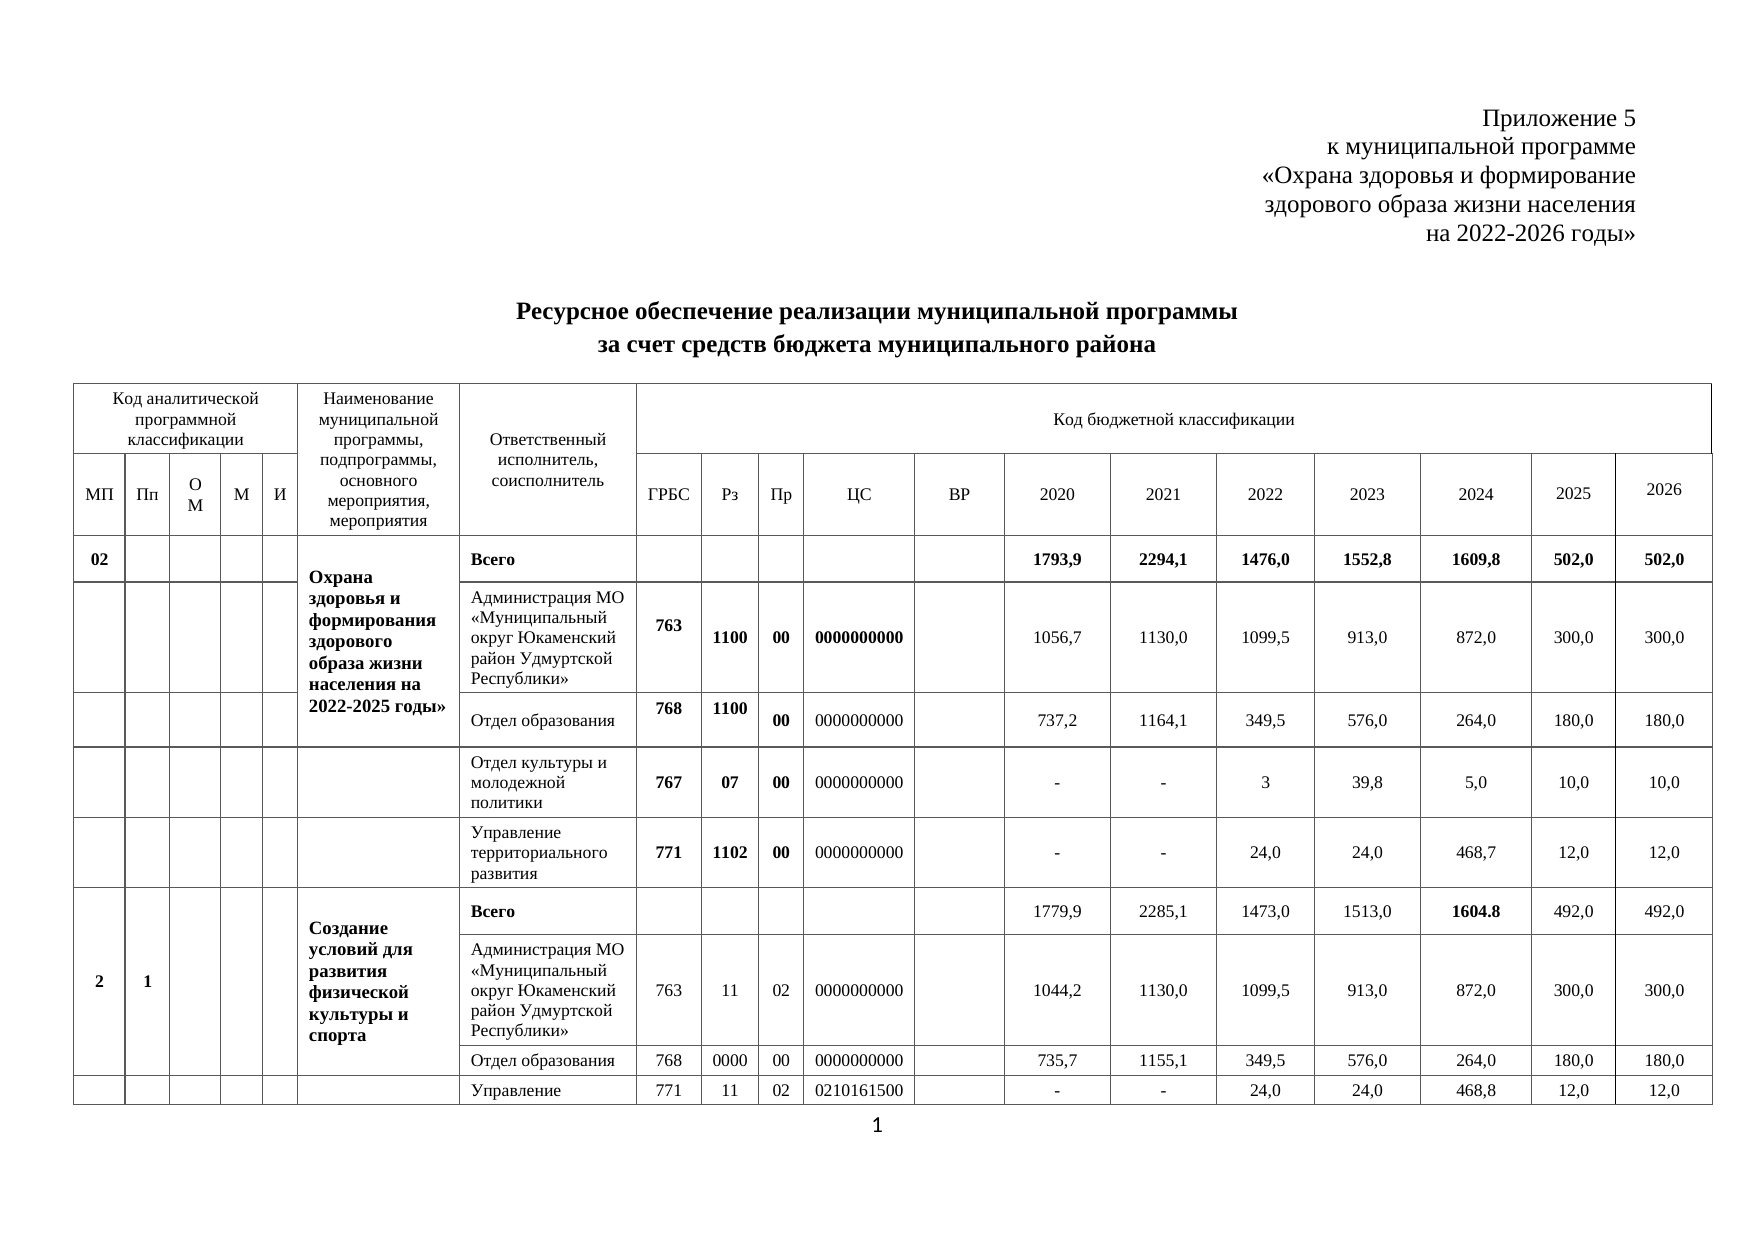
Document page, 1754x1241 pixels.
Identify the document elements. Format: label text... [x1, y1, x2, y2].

table_cell ЦС [804, 454, 914, 534]
table_cell 502,0 [1532, 536, 1615, 581]
table_cell 767 [637, 748, 701, 817]
table_cell Администрация МО «Муниципальный округ Юкаменский район Удмуртской Республики» [460, 935, 636, 1045]
table_cell 1779,9 [1005, 888, 1110, 934]
table_cell 0000 [702, 1046, 758, 1074]
table_cell [915, 935, 1004, 1045]
table_cell [915, 1046, 1004, 1074]
table_cell 2023 [1315, 454, 1420, 534]
table_cell 1552,8 [1315, 536, 1420, 581]
table_cell Пп [126, 454, 169, 534]
table_cell 2020 [1005, 454, 1110, 534]
table_cell [759, 888, 803, 934]
table_cell Всего [460, 536, 636, 581]
table_cell 02 [74, 536, 124, 581]
table_cell [915, 888, 1004, 934]
table_cell [221, 536, 262, 581]
table_cell 0210161500 [804, 1076, 914, 1104]
table_header Код аналитической программной классификации [74, 384, 297, 453]
table_cell М [221, 454, 262, 534]
table_cell [637, 888, 701, 934]
table_cell [915, 1076, 1004, 1104]
table_cell 00 [759, 748, 803, 817]
table_cell [915, 536, 1004, 581]
table_cell [170, 1076, 220, 1104]
table_cell 1056,7 [1005, 583, 1110, 692]
table_cell 763 [637, 935, 701, 1045]
table_cell [915, 748, 1004, 817]
table_cell 768 [637, 1046, 701, 1074]
text Приложение 5 [1299, 103, 1636, 131]
table_cell 24,0 [1217, 1076, 1314, 1104]
table_cell ВР [915, 454, 1004, 534]
table_cell Администрация МО «Муниципальный округ Юкаменский район Удмуртской Республики» [460, 583, 636, 692]
table_cell [221, 1076, 262, 1104]
table_cell [221, 888, 262, 1074]
table_cell [126, 536, 169, 581]
table_cell 10,0 [1616, 748, 1712, 817]
table_cell 264,0 [1421, 1046, 1531, 1074]
table_cell [170, 536, 220, 581]
table_cell [263, 748, 297, 817]
table_cell [221, 583, 262, 692]
text здорового образа жизни населения [118, 189, 1636, 218]
table_cell 913,0 [1315, 935, 1420, 1045]
table_cell 0000000000 [804, 748, 914, 817]
table_cell 300,0 [1616, 935, 1712, 1045]
table_cell 1130,0 [1111, 935, 1216, 1045]
table_cell [126, 583, 169, 692]
text к муниципальной программе [1299, 131, 1636, 160]
table_cell [702, 888, 758, 934]
table_cell 349,5 [1217, 1046, 1314, 1074]
table_cell Отдел образования [460, 1046, 636, 1074]
table_cell 300,0 [1532, 583, 1615, 692]
table_cell 468,8 [1421, 1076, 1531, 1104]
text Ресурсное обеспечение реализации муниципальной программы [118, 296, 1636, 325]
text за счет средств бюджета муниципального района [118, 329, 1636, 358]
table_cell - [1111, 748, 1216, 817]
table_cell 11 [702, 935, 758, 1045]
table_cell [263, 888, 297, 1074]
table_cell 12,0 [1616, 1076, 1712, 1104]
table_cell 00 [759, 693, 803, 746]
table_cell 300,0 [1616, 583, 1712, 692]
table_cell Рз [702, 454, 758, 534]
table_cell [263, 583, 297, 692]
table_cell 2285,1 [1111, 888, 1216, 934]
table_cell 264,0 [1421, 693, 1531, 746]
table_cell - [1111, 1076, 1216, 1104]
table_cell Охрана здоровья и формирования здорового образа жизни населения на 2022-2025 годы» [298, 536, 459, 746]
table_cell 2021 [1111, 454, 1216, 534]
table_cell [915, 818, 1004, 887]
table_header Ответственный исполнитель, соисполнитель [460, 384, 636, 534]
table_cell [263, 693, 297, 746]
table_cell И [263, 454, 297, 534]
table_cell 771 [637, 818, 701, 887]
table_cell 24,0 [1315, 1076, 1420, 1104]
table_cell 1513,0 [1315, 888, 1420, 934]
table_cell 1609,8 [1421, 536, 1531, 581]
table_cell [170, 818, 220, 887]
table_cell 735,7 [1005, 1046, 1110, 1074]
table_cell - [1005, 748, 1110, 817]
table_cell - [1111, 818, 1216, 887]
table_cell [263, 1076, 297, 1104]
table_cell 12,0 [1616, 818, 1712, 887]
table_cell 5,0 [1421, 748, 1531, 817]
table_cell - [1005, 1076, 1110, 1104]
table_cell 872,0 [1421, 935, 1531, 1045]
table_cell [170, 888, 220, 1074]
table_cell 180,0 [1616, 1046, 1712, 1074]
table_cell 00 [759, 1046, 803, 1074]
table_cell 1 [126, 888, 169, 1074]
text на 2022-2026 годы» [118, 218, 1636, 246]
table_cell Всего [460, 888, 636, 934]
table_header Наименование муниципальной программы, подпрограммы, основного мероприятия, мероприятия [298, 384, 459, 534]
table_cell [126, 748, 169, 817]
table_cell ГРБС [637, 454, 701, 534]
table_cell 763 [637, 583, 701, 692]
table_cell 39,8 [1315, 748, 1420, 817]
table_cell [74, 693, 124, 746]
table_cell [915, 693, 1004, 746]
table_cell 1100 [702, 583, 758, 692]
table_cell 1793,9 [1005, 536, 1110, 581]
table_cell 2024 [1421, 454, 1531, 534]
text «Охрана здоровья и формирование [118, 160, 1636, 189]
table_cell [126, 818, 169, 887]
table_cell 300,0 [1532, 935, 1615, 1045]
table_cell [298, 818, 459, 887]
table_cell [804, 536, 914, 581]
table_cell [759, 536, 803, 581]
table_cell 11 [702, 1076, 758, 1104]
table_cell [126, 693, 169, 746]
table_cell 1099,5 [1217, 935, 1314, 1045]
table_cell 768 [637, 693, 701, 746]
table_header Код бюджетной классификации [637, 384, 1711, 453]
table_cell 576,0 [1315, 693, 1420, 746]
table_cell 1476,0 [1217, 536, 1314, 581]
table_cell 1044,2 [1005, 935, 1110, 1045]
table_cell 07 [702, 748, 758, 817]
table_cell [170, 583, 220, 692]
table_cell 0000000000 [804, 935, 914, 1045]
table_cell 180,0 [1532, 693, 1615, 746]
table_cell [74, 583, 124, 692]
table_cell Пр [759, 454, 803, 534]
table_cell 24,0 [1217, 818, 1314, 887]
table_cell 3 [1217, 748, 1314, 817]
table_cell - [1005, 818, 1110, 887]
table_cell 2294,1 [1111, 536, 1216, 581]
table_cell 180,0 [1616, 693, 1712, 746]
table_cell 468,7 [1421, 818, 1531, 887]
table_cell [170, 748, 220, 817]
table_cell 737,2 [1005, 693, 1110, 746]
table_cell 02 [759, 1076, 803, 1104]
table_cell 0000000000 [804, 693, 914, 746]
table_cell [221, 693, 262, 746]
table_cell МП [74, 454, 124, 534]
table_cell Управление территориального развития [460, 818, 636, 887]
table_cell [221, 748, 262, 817]
table_cell [702, 536, 758, 581]
table_cell [804, 888, 914, 934]
table_cell Создание условий для развития физической культуры и спорта [298, 888, 459, 1074]
table_cell 1130,0 [1111, 583, 1216, 692]
table_cell Отдел образования [460, 693, 636, 746]
table_cell [263, 818, 297, 887]
table_cell [74, 1076, 124, 1104]
table_cell 2026 [1616, 454, 1712, 534]
table_cell 1099,5 [1217, 583, 1314, 692]
table_cell [637, 536, 701, 581]
table_cell 10,0 [1532, 748, 1615, 817]
table_cell 2022 [1217, 454, 1314, 534]
table_cell [170, 693, 220, 746]
table_cell [298, 1076, 459, 1104]
table_cell 00 [759, 818, 803, 887]
table_cell [298, 748, 459, 817]
table_cell 1102 [702, 818, 758, 887]
table_cell 576,0 [1315, 1046, 1420, 1074]
table_cell 1604.8 [1421, 888, 1531, 934]
table_cell 1473,0 [1217, 888, 1314, 934]
table_cell [74, 818, 124, 887]
table_cell ОМ [170, 454, 220, 534]
table_cell Отдел культуры и молодежной политики [460, 748, 636, 817]
table_cell 1164,1 [1111, 693, 1216, 746]
table_cell 872,0 [1421, 583, 1531, 692]
table_cell 492,0 [1616, 888, 1712, 934]
table_cell [221, 818, 262, 887]
table_cell 1100 [702, 693, 758, 746]
table_cell 502,0 [1616, 536, 1712, 581]
table_cell 12,0 [1532, 818, 1615, 887]
table_cell 0000000000 [804, 818, 914, 887]
table_cell 349,5 [1217, 693, 1314, 746]
table_cell Управление территориального развития [460, 1076, 636, 1104]
table_cell [74, 748, 124, 817]
table_cell [126, 1076, 169, 1104]
table_cell 492,0 [1532, 888, 1615, 934]
table_cell 00 [759, 583, 803, 692]
table_cell 1155,1 [1111, 1046, 1216, 1074]
table_cell [263, 536, 297, 581]
table_cell 2 [74, 888, 124, 1074]
table_cell 2025 [1532, 454, 1615, 534]
table_cell 0000000000 [804, 583, 914, 692]
table_cell 02 [759, 935, 803, 1045]
table_cell 180,0 [1532, 1046, 1615, 1074]
table_cell 12,0 [1532, 1076, 1615, 1104]
table_cell 24,0 [1315, 818, 1420, 887]
table_cell [915, 583, 1004, 692]
table_cell 0000000000 [804, 1046, 914, 1074]
table_cell 913,0 [1315, 583, 1420, 692]
table_cell 771 [637, 1076, 701, 1104]
